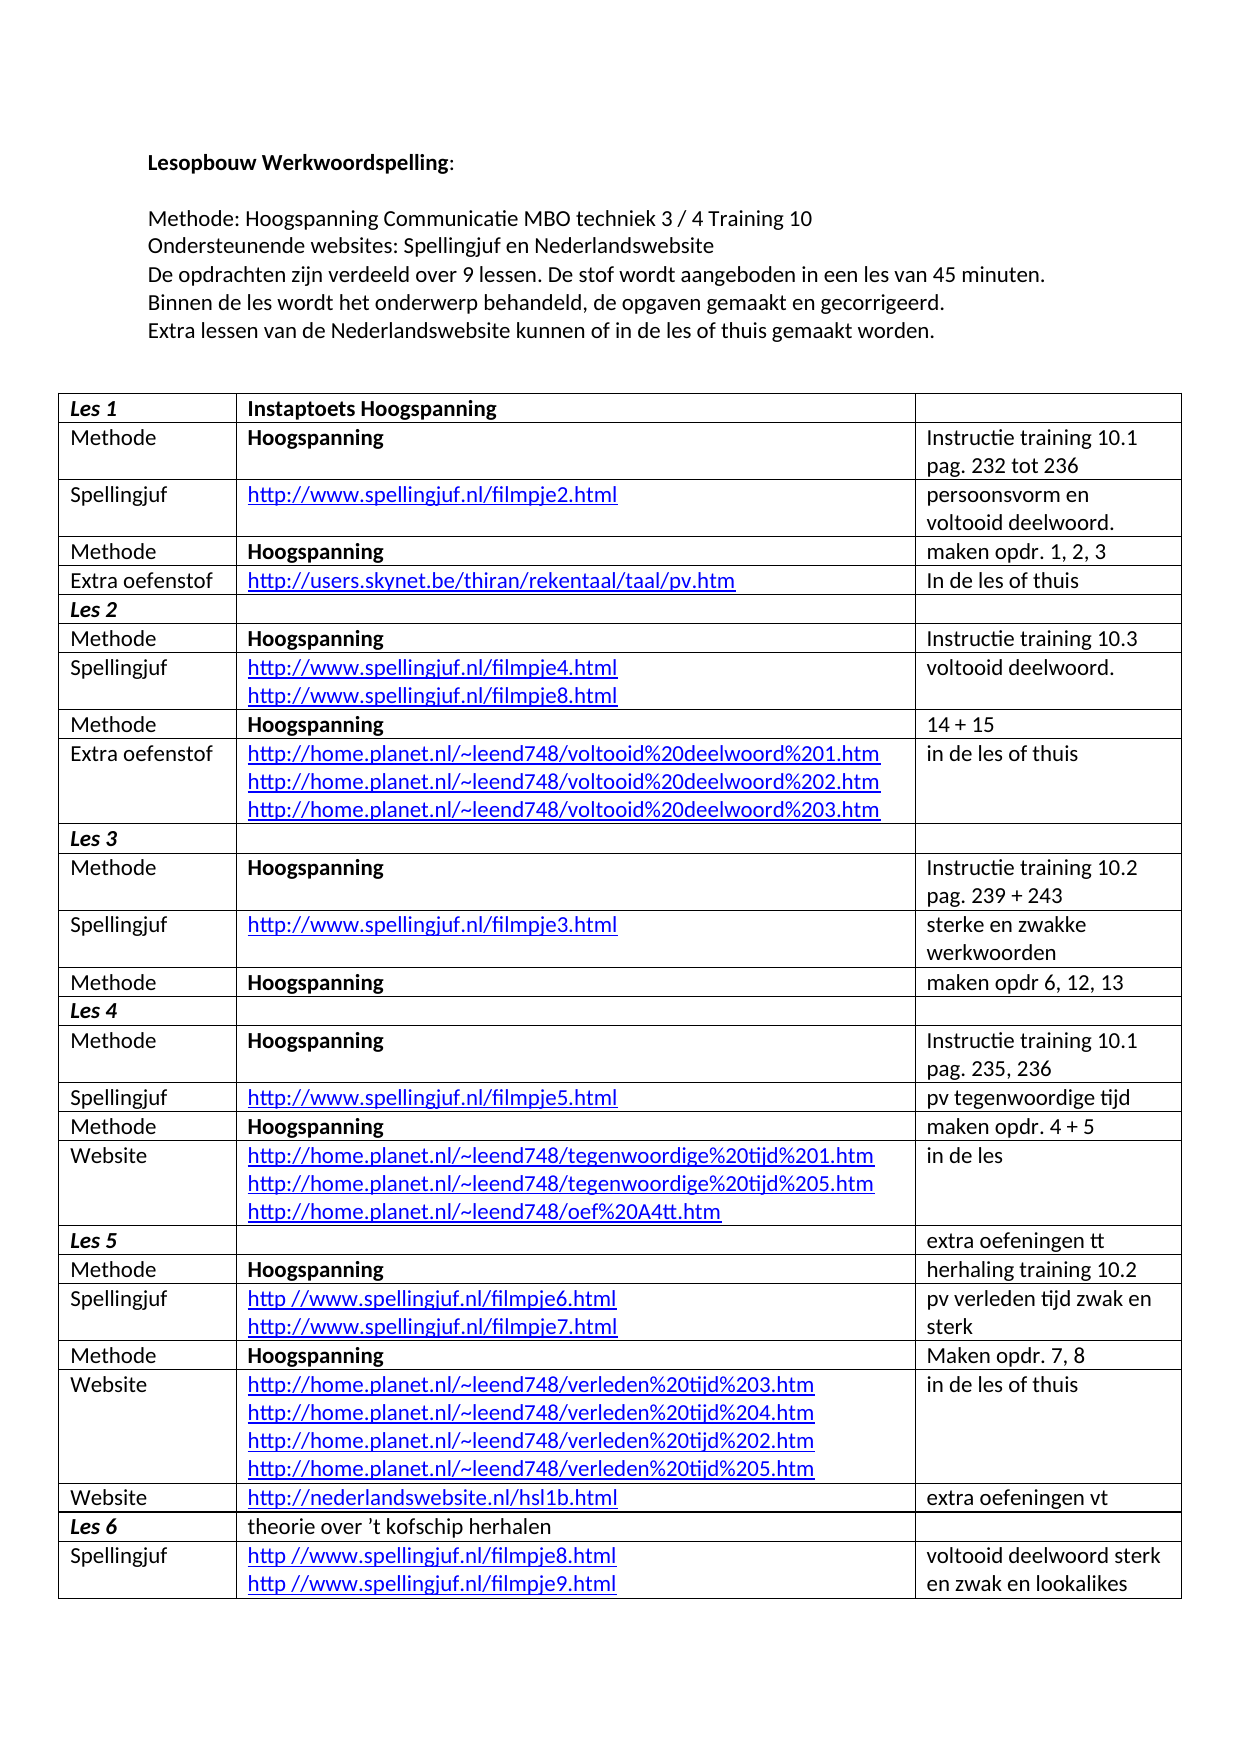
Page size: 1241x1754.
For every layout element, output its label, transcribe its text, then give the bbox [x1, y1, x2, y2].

table_cell 14 + 15 [916, 710, 1181, 738]
table_header Les 1 [59, 394, 236, 422]
table_cell Les 4 [59, 997, 236, 1025]
table_cell Hoogspanning [237, 1026, 915, 1082]
text Ondersteunende websites: Spellingjuf en Nederlandswebsite [148, 232, 1093, 260]
table_cell http://home.planet.nl/~leend748/voltooid%20deelwoord%201.htm http://home.planet.nl/~leend748/voltooid%20deelwoord%202.htm http://home.planet.nl/~leend748/voltooid%20deelwoord%203.htm [237, 739, 915, 823]
table_cell pv verleden tijd zwak en sterk [916, 1284, 1181, 1340]
table_cell http://www.spellingjuf.nl/filmpje5.html [237, 1083, 915, 1111]
table_cell theorie over ’t kofschip herhalen [237, 1513, 915, 1541]
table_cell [916, 1542, 1181, 1598]
table_cell Methode [59, 1026, 236, 1082]
table_cell In de les of thuis [916, 566, 1181, 594]
table_header Instaptoets Hoogspanning [237, 394, 915, 422]
table_cell [916, 997, 1181, 1025]
table_cell Website [59, 1141, 236, 1225]
table_cell in de les [916, 1141, 1181, 1225]
table_cell Hoogspanning [237, 537, 915, 565]
table_cell Extra oefenstof [59, 566, 236, 594]
text Extra lessen van de Nederlandswebsite kunnen of in de les of thuis gemaakt worden. [148, 316, 1093, 344]
table_cell Hoogspanning [237, 1255, 915, 1283]
table_cell Spellingjuf [59, 1083, 236, 1111]
table_cell Hoogspanning [237, 710, 915, 738]
table_cell Methode [59, 537, 236, 565]
table_cell http://users.skynet.be/thiran/rekentaal/taal/pv.htm [237, 566, 915, 594]
table_cell http://nederlandswebsite.nl/hsl1b.html [237, 1484, 915, 1511]
table_cell Les 6 [59, 1513, 236, 1541]
table_cell http://home.planet.nl/~leend748/tegenwoordige%20tijd%201.htm http://home.planet.nl/~leend748/tegenwoordige%20tijd%205.htm http://home.planet.nl/~leend748/oef%20A4tt.htm [237, 1141, 915, 1225]
table_cell Hoogspanning [237, 1341, 915, 1369]
table_cell Spellingjuf [59, 653, 236, 709]
table_cell Instructie training 10.3 [916, 624, 1181, 652]
table_cell Hoogspanning [237, 968, 915, 996]
table_cell Instructie training 10.2 pag. 239 + 243 [916, 854, 1181, 909]
table_cell Les 2 [59, 595, 236, 623]
table_cell maken opdr. 1, 2, 3 [916, 537, 1181, 565]
table_cell Website [59, 1484, 236, 1511]
text De opdrachten zijn verdeeld over 9 lessen. De stof wordt aangeboden in een les van 45 minuten. Binnen de les wordt het onderwerp behandeld, de opgaven gemaakt en gecorrigeerd. [148, 260, 1093, 316]
table_cell Methode [59, 423, 236, 479]
table_cell Methode [59, 1341, 236, 1369]
table_cell extra oefeningen tt [916, 1226, 1181, 1254]
table_cell [237, 595, 915, 623]
text Methode: Hoogspanning Communicatie MBO techniek 3 / 4 Training 10 [148, 204, 1093, 232]
table_cell maken opdr 6, 12, 13 [916, 968, 1181, 996]
table_cell herhaling training 10.2 [916, 1255, 1181, 1283]
table_cell [237, 997, 915, 1025]
table_cell pv tegenwoordige tijd [916, 1083, 1181, 1111]
table_cell persoonsvorm en voltooid deelwoord. [916, 480, 1181, 536]
table_cell in de les of thuis [916, 739, 1181, 823]
table_header [916, 394, 1181, 422]
table_cell [916, 1513, 1181, 1541]
table_cell sterke en zwakke werkwoorden [916, 911, 1181, 967]
table_cell Spellingjuf [59, 480, 236, 536]
table_cell Methode [59, 1255, 236, 1283]
table_cell maken opdr. 4 + 5 [916, 1112, 1181, 1140]
table_cell [237, 824, 915, 852]
table_cell Hoogspanning [237, 854, 915, 909]
table_cell http://home.planet.nl/~leend748/verleden%20tijd%203.htm http://home.planet.nl/~leend748/verleden%20tijd%204.htm http://home.planet.nl/~leend748/verleden%20tijd%202.htm http://home.planet.nl/~leend748/verleden%20tijd%205.htm [237, 1370, 915, 1482]
table_cell voltooid deelwoord. [916, 653, 1181, 709]
table_cell http://www.spellingjuf.nl/filmpje4.html http://www.spellingjuf.nl/filmpje8.html [237, 653, 915, 709]
table_cell Spellingjuf [59, 911, 236, 967]
table_cell in de les of thuis [916, 1370, 1181, 1482]
table_cell Hoogspanning [237, 1112, 915, 1140]
table_cell Hoogspanning [237, 624, 915, 652]
table_cell Instructie training 10.1 pag. 235, 236 [916, 1026, 1181, 1082]
table_cell Les 3 [59, 824, 236, 852]
table_cell [916, 824, 1181, 852]
table_cell [237, 1226, 915, 1254]
table_cell Spellingjuf [59, 1542, 236, 1598]
table_cell Methode [59, 854, 236, 909]
table_cell http //www.spellingjuf.nl/filmpje6.html http://www.spellingjuf.nl/filmpje7.html [237, 1284, 915, 1340]
table_cell http://www.spellingjuf.nl/filmpje2.html [237, 480, 915, 536]
table_cell Instructie training 10.1 pag. 232 tot 236 [916, 423, 1181, 479]
table_cell Methode [59, 1112, 236, 1140]
table_cell Spellingjuf [59, 1284, 236, 1340]
table_cell Maken opdr. 7, 8 [916, 1341, 1181, 1369]
table_cell [916, 595, 1181, 623]
table_cell Methode [59, 624, 236, 652]
table_cell Methode [59, 968, 236, 996]
table_cell http://www.spellingjuf.nl/filmpje3.html [237, 911, 915, 967]
table_cell Les 5 [59, 1226, 236, 1254]
table_cell Extra oefenstof [59, 739, 236, 823]
table_cell extra oefeningen vt [916, 1484, 1181, 1511]
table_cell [237, 1542, 915, 1598]
table_cell Methode [59, 710, 236, 738]
text Lesopbouw Werkwoordspelling: [148, 148, 1093, 176]
table_cell Hoogspanning [237, 423, 915, 479]
table_cell Website [59, 1370, 236, 1482]
